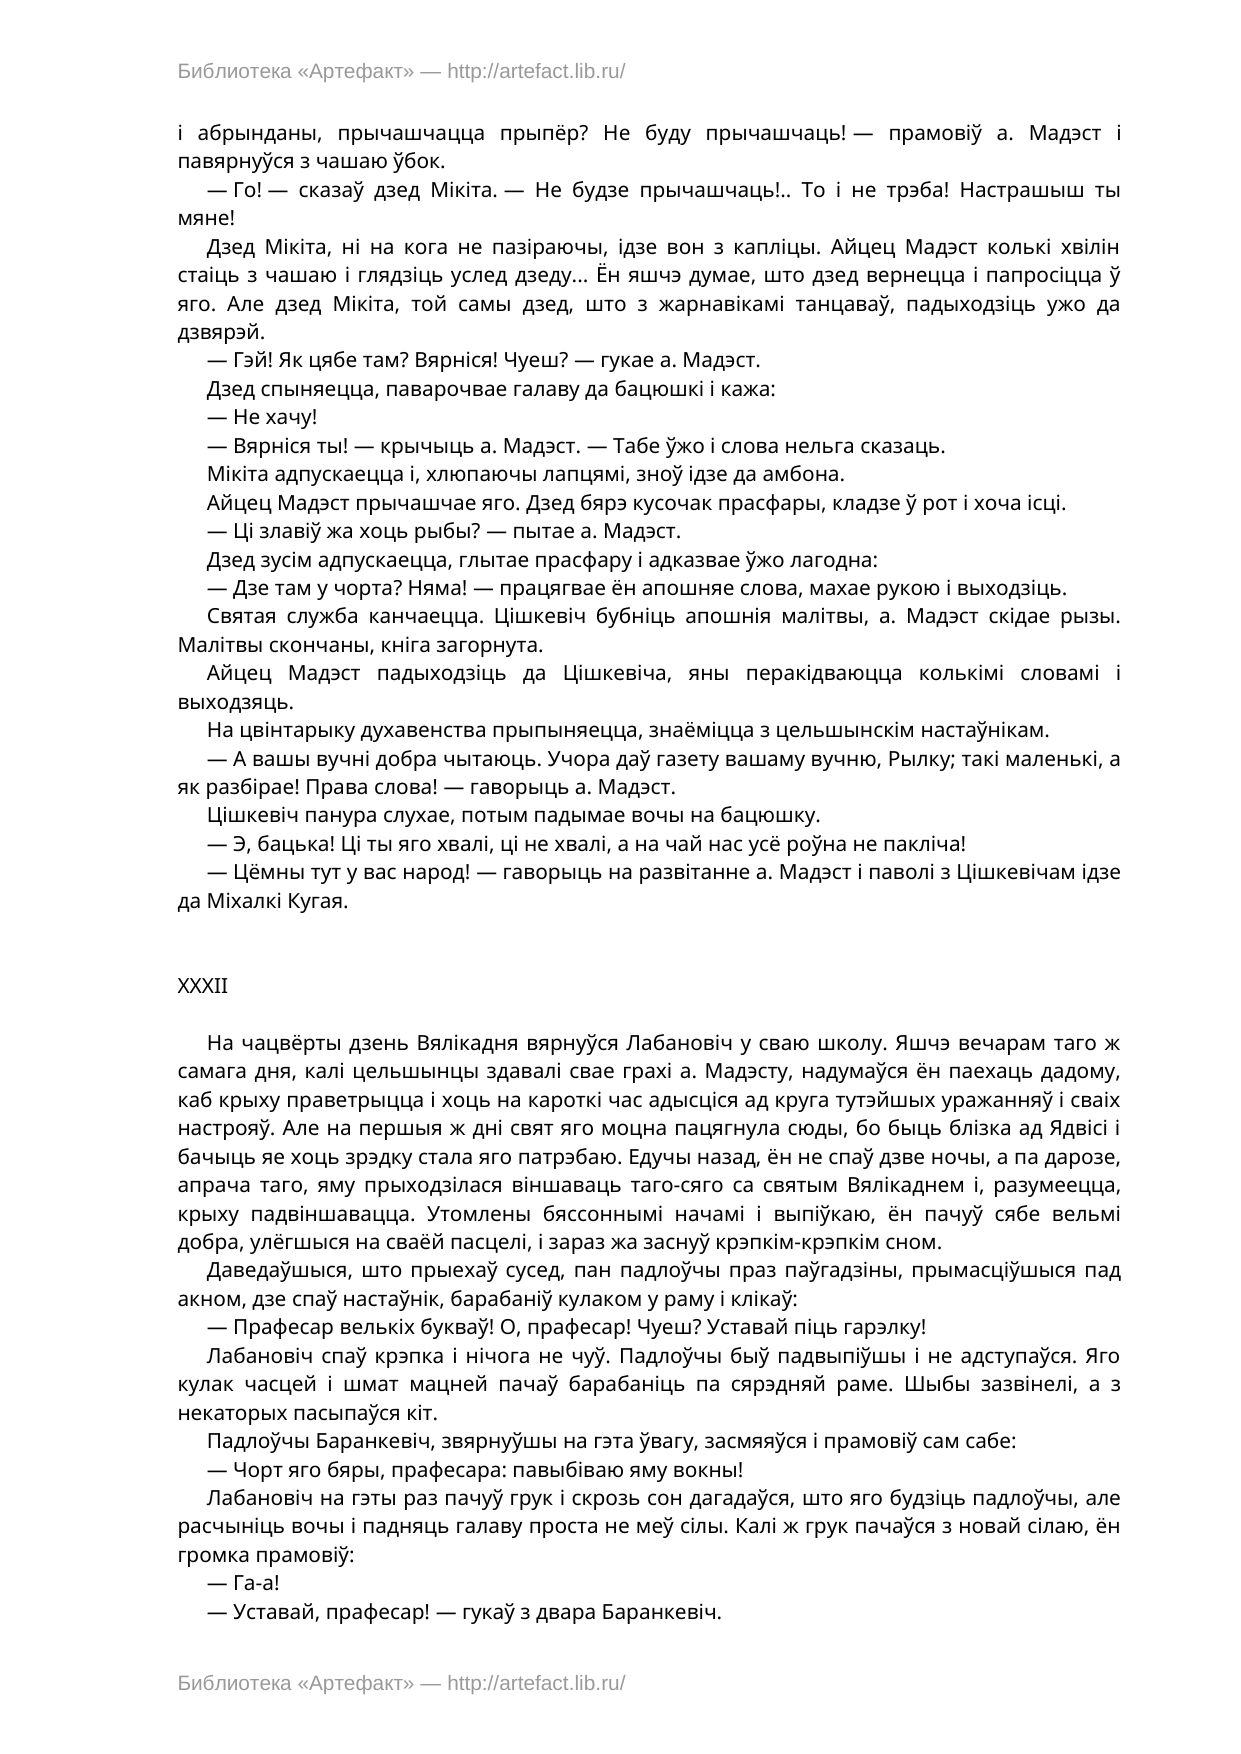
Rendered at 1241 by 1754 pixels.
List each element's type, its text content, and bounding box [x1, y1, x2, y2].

text — Го! — сказаў дзед Мікіта. — Не будзе прычашчаць!.. То і не трэба! Настрашыш ты мяне! [177, 175, 1122, 232]
text — Цёмны тут у вас народ! — гаворыць на развітанне а. Мадэст і паволі з Цішкевічам ідзе да Міхалкі Кугая. [177, 857, 1122, 914]
text — Уставай, прафесар! — гукаў з двара Баранкевіч. [177, 1597, 1122, 1625]
text — Дзе там у чорта? Няма! — працягвае ён апошняе слова, махае рукою і выходзіць. [177, 573, 1122, 602]
text — Га-а! [177, 1568, 1122, 1597]
text — Прафесар велькіх букваў! О, прафесар! Чуеш? Уставай піць гарэлку! [177, 1312, 1122, 1341]
subtitle XXXII [177, 971, 1122, 1000]
text — А вашы вучні добра чытаюць. Учора даў газету вашаму вучню, Рылку; такі маленькі, а як разбірае! Права слова! — гаворыць а. Мадэст. [177, 744, 1122, 801]
text Дзед зусім адпускаецца, глытае прасфару і адказвае ўжо лагодна: [177, 545, 1122, 573]
text Айцец Мадэст падыходзіць да Цішкевіча, яны перакідваюцца колькімі словамі і выходзяць. [177, 658, 1122, 715]
text Лабановіч спаў крэпка і нічога не чуў. Падлоўчы быў падвыпіўшы і не адступаўся. Яго кулак часцей і шмат мацней пачаў барабаніць па сярэдняй раме. Шыбы зазвінелі, а з некаторых пасыпаўся кіт. [177, 1341, 1122, 1426]
text Айцец Мадэст прычашчае яго. Дзед бярэ кусочак прасфары, кладзе ў рот і хоча ісці. [177, 488, 1122, 516]
text На цвінтарыку духавенства прыпыняецца, знаёміцца з цельшынскім настаўнікам. [177, 715, 1122, 744]
text Дзед спыняецца, паварочвае галаву да бацюшкі і кажа: [177, 374, 1122, 402]
text — Гэй! Як цябе там? Вярніся! Чуеш? — гукае а. Мадэст. [177, 346, 1122, 374]
text — Не хачу! [177, 402, 1122, 431]
text Дзед Мікіта, ні на кога не пазіраючы, ідзе вон з капліцы. Айцец Мадэст колькі хвілін стаіць з чашаю і глядзіць услед дзеду... Ён яшчэ думае, што дзед вернецца і папросіцца ў яго. Але дзед Мікіта, той самы дзед, што з жарнавікамі танцаваў, падыходзіць ужо да дзвярэй. [177, 232, 1122, 346]
text — Вярніся ты! — крычыць а. Мадэст. — Табе ўжо і слова нельга сказаць. [177, 431, 1122, 459]
text — Ці злавіў жа хоць рыбы? — пытае а. Мадэст. [177, 516, 1122, 545]
text Мікіта адпускаецца і, хлюпаючы лапцямі, зноў ідзе да амбона. [177, 459, 1122, 488]
text Лабановіч на гэты раз пачуў грук і скрозь сон дагадаўся, што яго будзіць падлоўчы, але расчыніць вочы і падняць галаву проста не меў сілы. Калі ж грук пачаўся з новай сілаю, ён громка прамовіў: [177, 1483, 1122, 1568]
text Падлоўчы Баранкевіч, звярнуўшы на гэта ўвагу, засмяяўся і прамовіў сам сабе: [177, 1426, 1122, 1455]
text Цішкевіч панура слухае, потым падымае вочы на бацюшку. [177, 801, 1122, 829]
text На чацвёрты дзень Вялікадня вярнуўся Лабановіч у сваю школу. Яшчэ вечарам таго ж самага дня, калі цельшынцы здавалі свае грахі а. Мадэсту, надумаўся ён паехаць дадому, каб крыху праветрыцца і хоць на кароткі час адысціся ад круга тутэйшых уражанняў і сваіх настрояў. Але на першыя ж дні свят яго моцна пацягнула сюды, бо быць блізка ад Ядвісі і бачыць яе хоць зрэдку стала яго патрэбаю. Едучы назад, ён не спаў дзве ночы, а па дарозе, апрача таго, яму прыходзілася віншаваць таго-сяго са святым Вялікаднем і, разумеецца, крыху падвіншавацца. Утомлены бяссоннымі начамі і выпіўкаю, ён пачуў сябе вельмі добра, улёгшыся на сваёй пасцелі, і зараз жа заснуў крэпкім-крэпкім сном. [177, 1028, 1122, 1256]
text — Чорт яго бяры, прафесара: павыбіваю яму вокны! [177, 1455, 1122, 1483]
text — Э, бацька! Ці ты яго хвалі, ці не хвалі, а на чай нас усё роўна не пакліча! [177, 829, 1122, 857]
text Святая служба канчаецца. Цішкевіч бубніць апошнія малітвы, а. Мадэст скідае рызы. Малітвы скончаны, кніга загорнута. [177, 602, 1122, 658]
text Даведаўшыся, што прыехаў сусед, пан падлоўчы праз паўгадзіны, прымасціўшыся пад акном, дзе спаў настаўнік, барабаніў кулаком у раму і клікаў: [177, 1256, 1122, 1312]
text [177, 118, 1122, 175]
